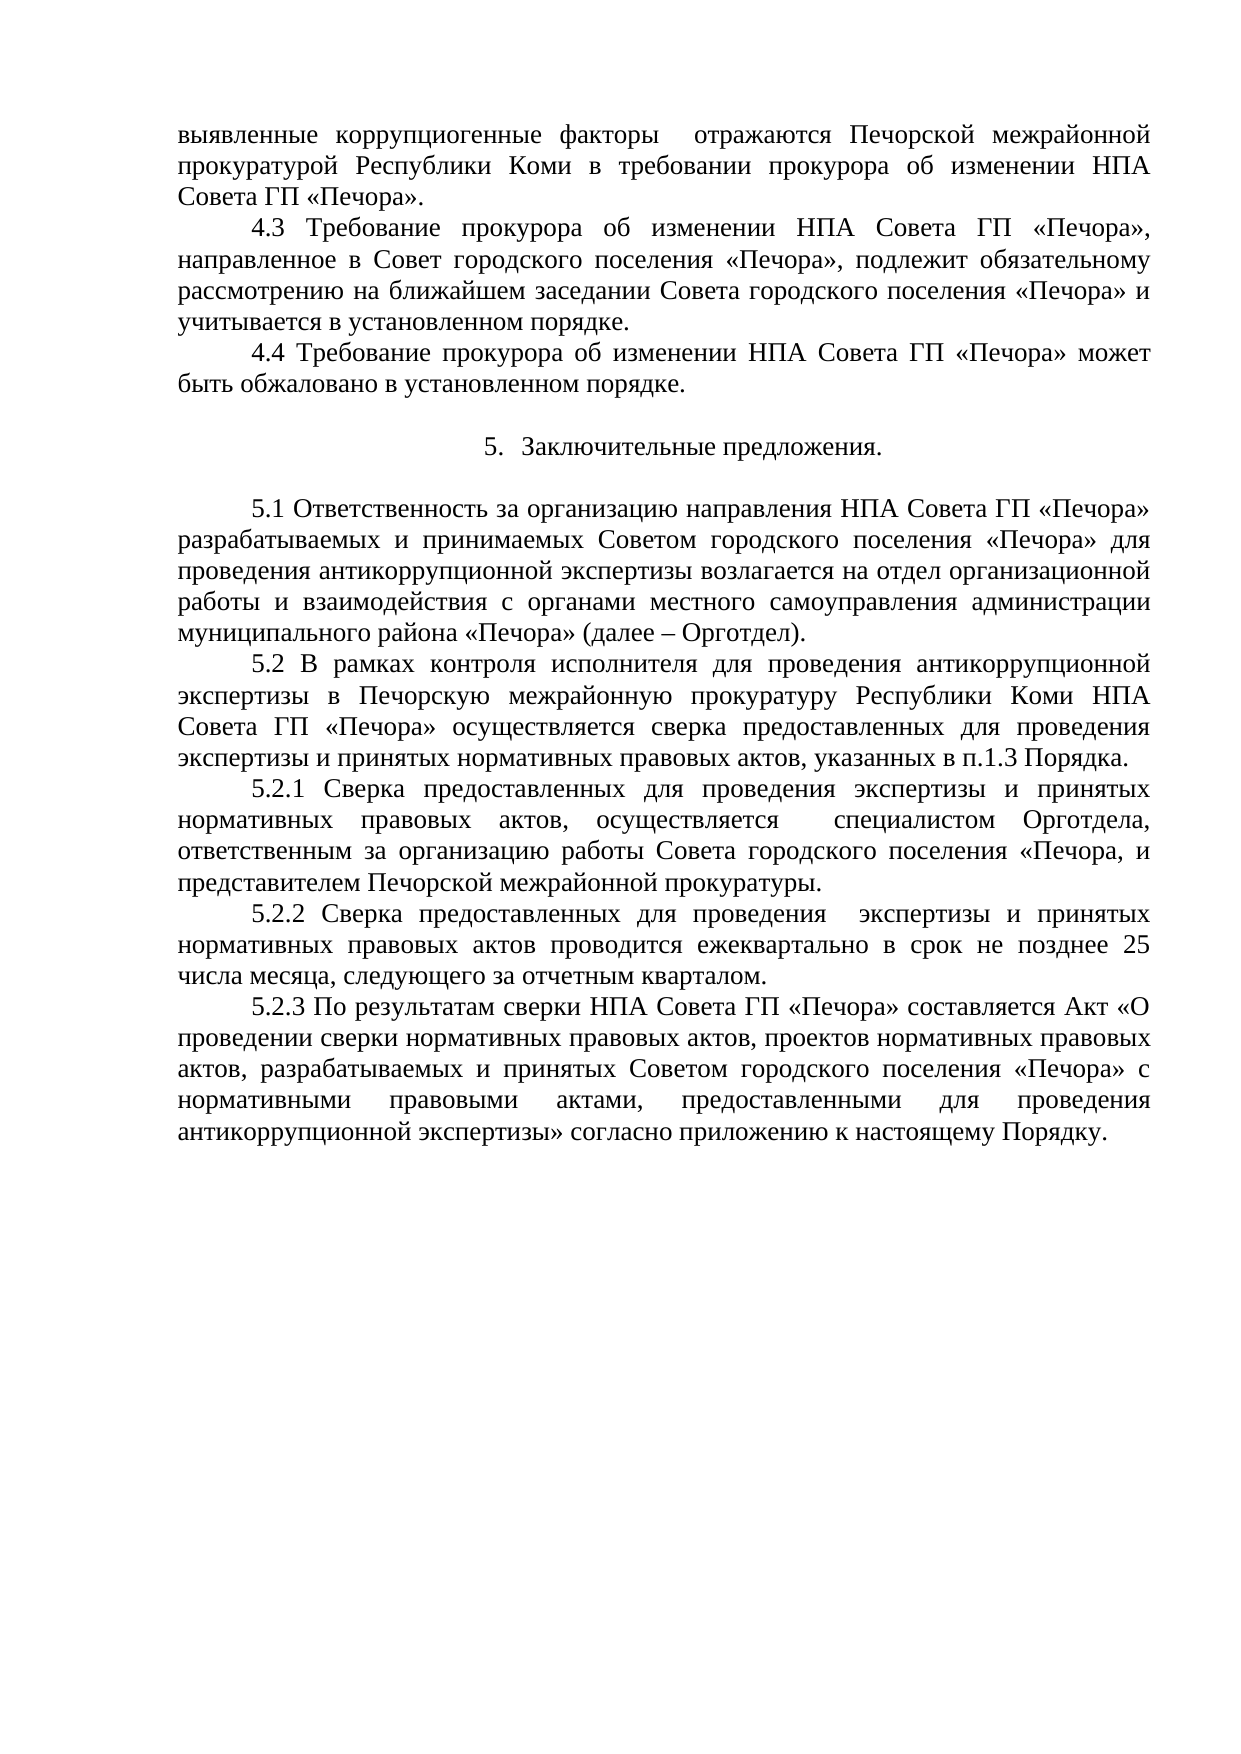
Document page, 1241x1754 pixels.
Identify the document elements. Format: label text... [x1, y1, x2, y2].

list Заключительные предложения. [215, 429, 1152, 461]
text 5.1 Ответственность за организацию направления НПА Совета ГП «Печора» разрабатываемых и принимаемых Советом городского поселения «Печора» для проведения антикоррупционной экспертизы возлагается на отдел организационной работы и взаимодействия с органами местного самоуправления администрации муниципального района «Печора» (далее – Орготдел). [177, 492, 1152, 648]
text 5.2.2 Сверка предоставленных для проведения экспертизы и принятых нормативных правовых актов проводится ежеквартально в срок не позднее 25 числа месяца, следующего за отчетным кварталом. [177, 897, 1152, 990]
text 5.2.1 Сверка предоставленных для проведения экспертизы и принятых нормативных правовых актов, осуществляется специалистом Орготдела, ответственным за организацию работы Совета городского поселения «Печора, и представителем Печорской межрайонной прокуратуры. [177, 772, 1152, 897]
text 5.2.3 По результатам сверки НПА Совета ГП «Печора» составляется Акт «О проведении сверки нормативных правовых актов, проектов нормативных правовых актов, разрабатываемых и принятых Советом городского поселения «Печора» с нормативными правовыми актами, предоставленными для проведения антикоррупционной экспертизы» согласно приложению к настоящему Порядку. [177, 990, 1152, 1146]
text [177, 118, 1152, 212]
text 5.2 В рамках контроля исполнителя для проведения антикоррупционной экспертизы в Печорскую межрайонную прокуратуру Республики Коми НПА Совета ГП «Печора» осуществляется сверка предоставленных для проведения экспертизы и принятых нормативных правовых актов, указанных в п.1.3 Порядка. [177, 648, 1152, 772]
text 4.4 Требование прокурора об изменении НПА Совета ГП «Печора» может быть обжаловано в установленном порядке. [177, 336, 1152, 398]
text 4.3 Требование прокурора об изменении НПА Совета ГП «Печора», направленное в Совет городского поселения «Печора», подлежит обязательному рассмотрению на ближайшем заседании Совета городского поселения «Печора» и учитывается в установленном порядке. [177, 212, 1152, 336]
